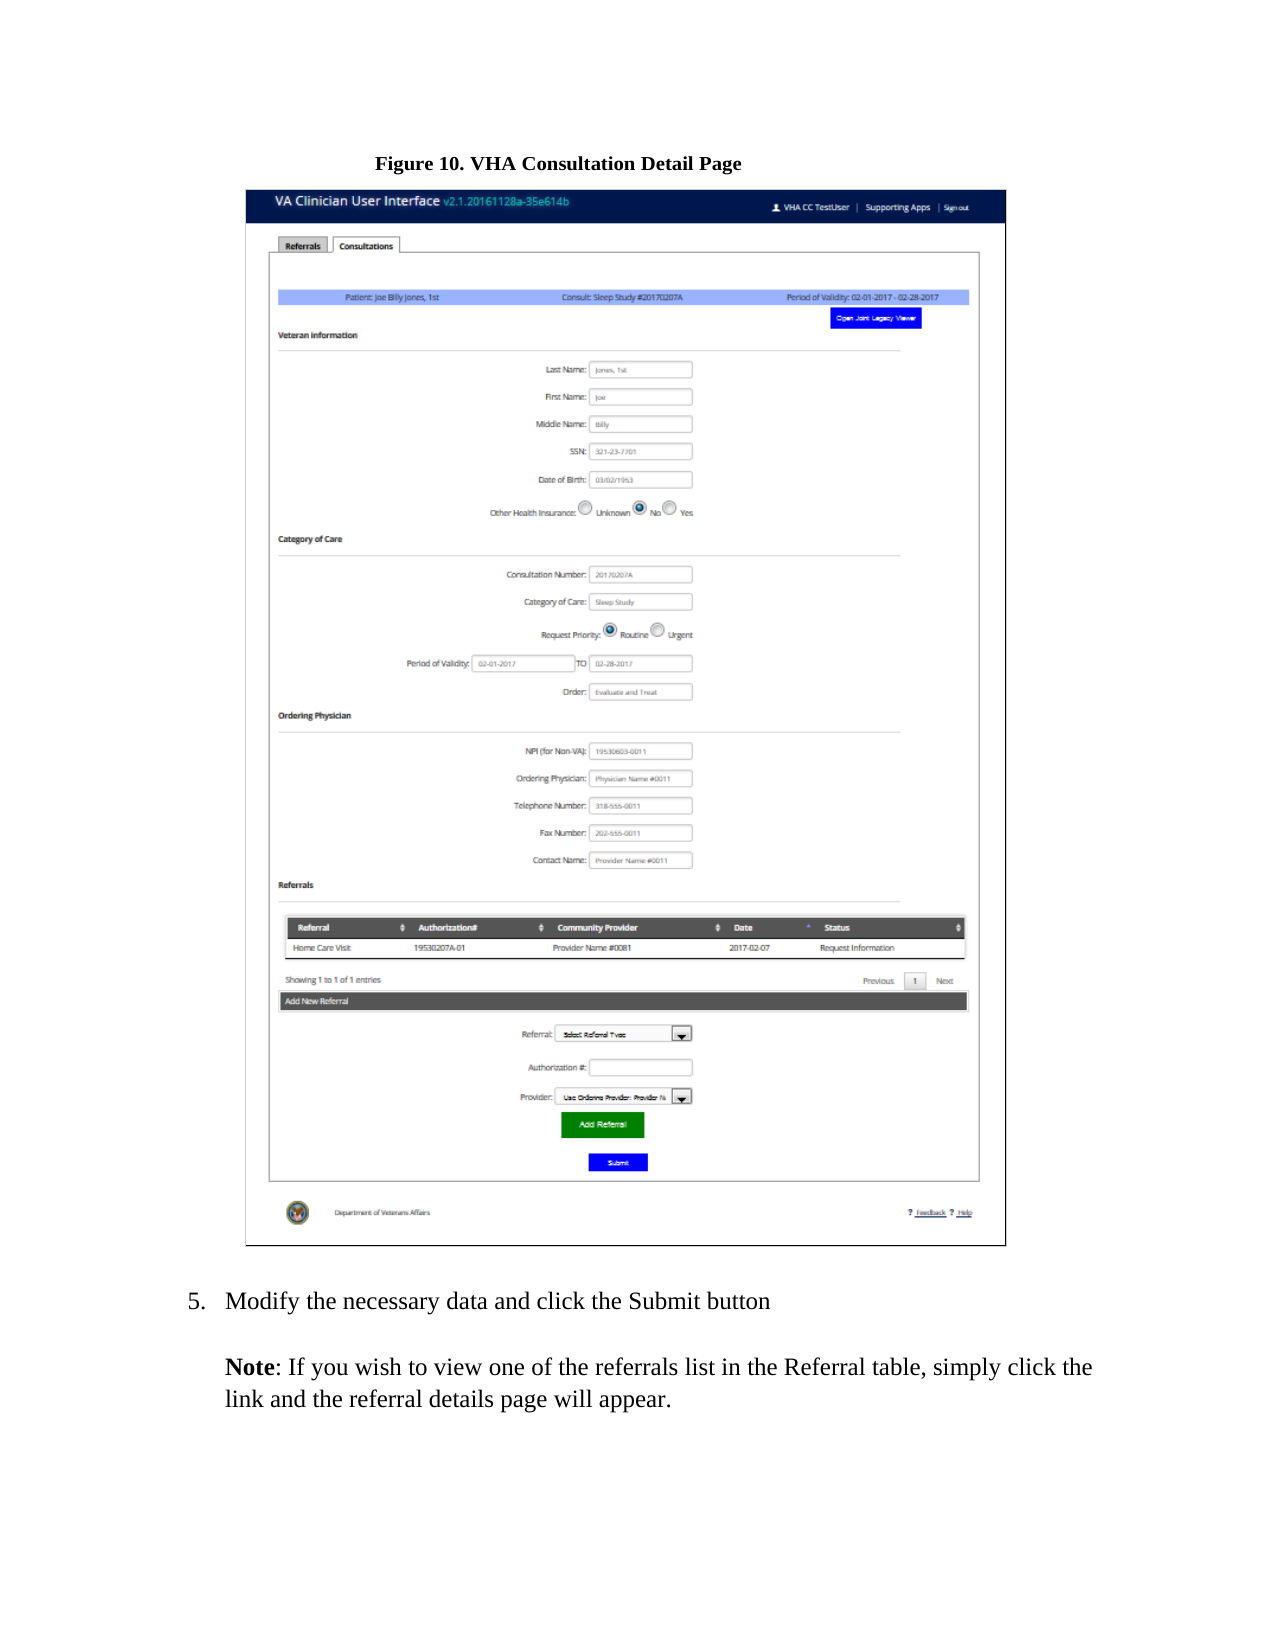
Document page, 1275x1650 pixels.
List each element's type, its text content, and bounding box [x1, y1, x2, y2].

text Note: If you wish to view one of the referrals list in the Referral table, simply click the link and the referral details page will appear. [225, 1352, 1121, 1413]
list Modify the necessary data and click the Submit button [187, 1286, 1135, 1315]
picture [246, 190, 1005, 1245]
text Figure 10. VHA Consultation Detail Page [375, 152, 1135, 174]
